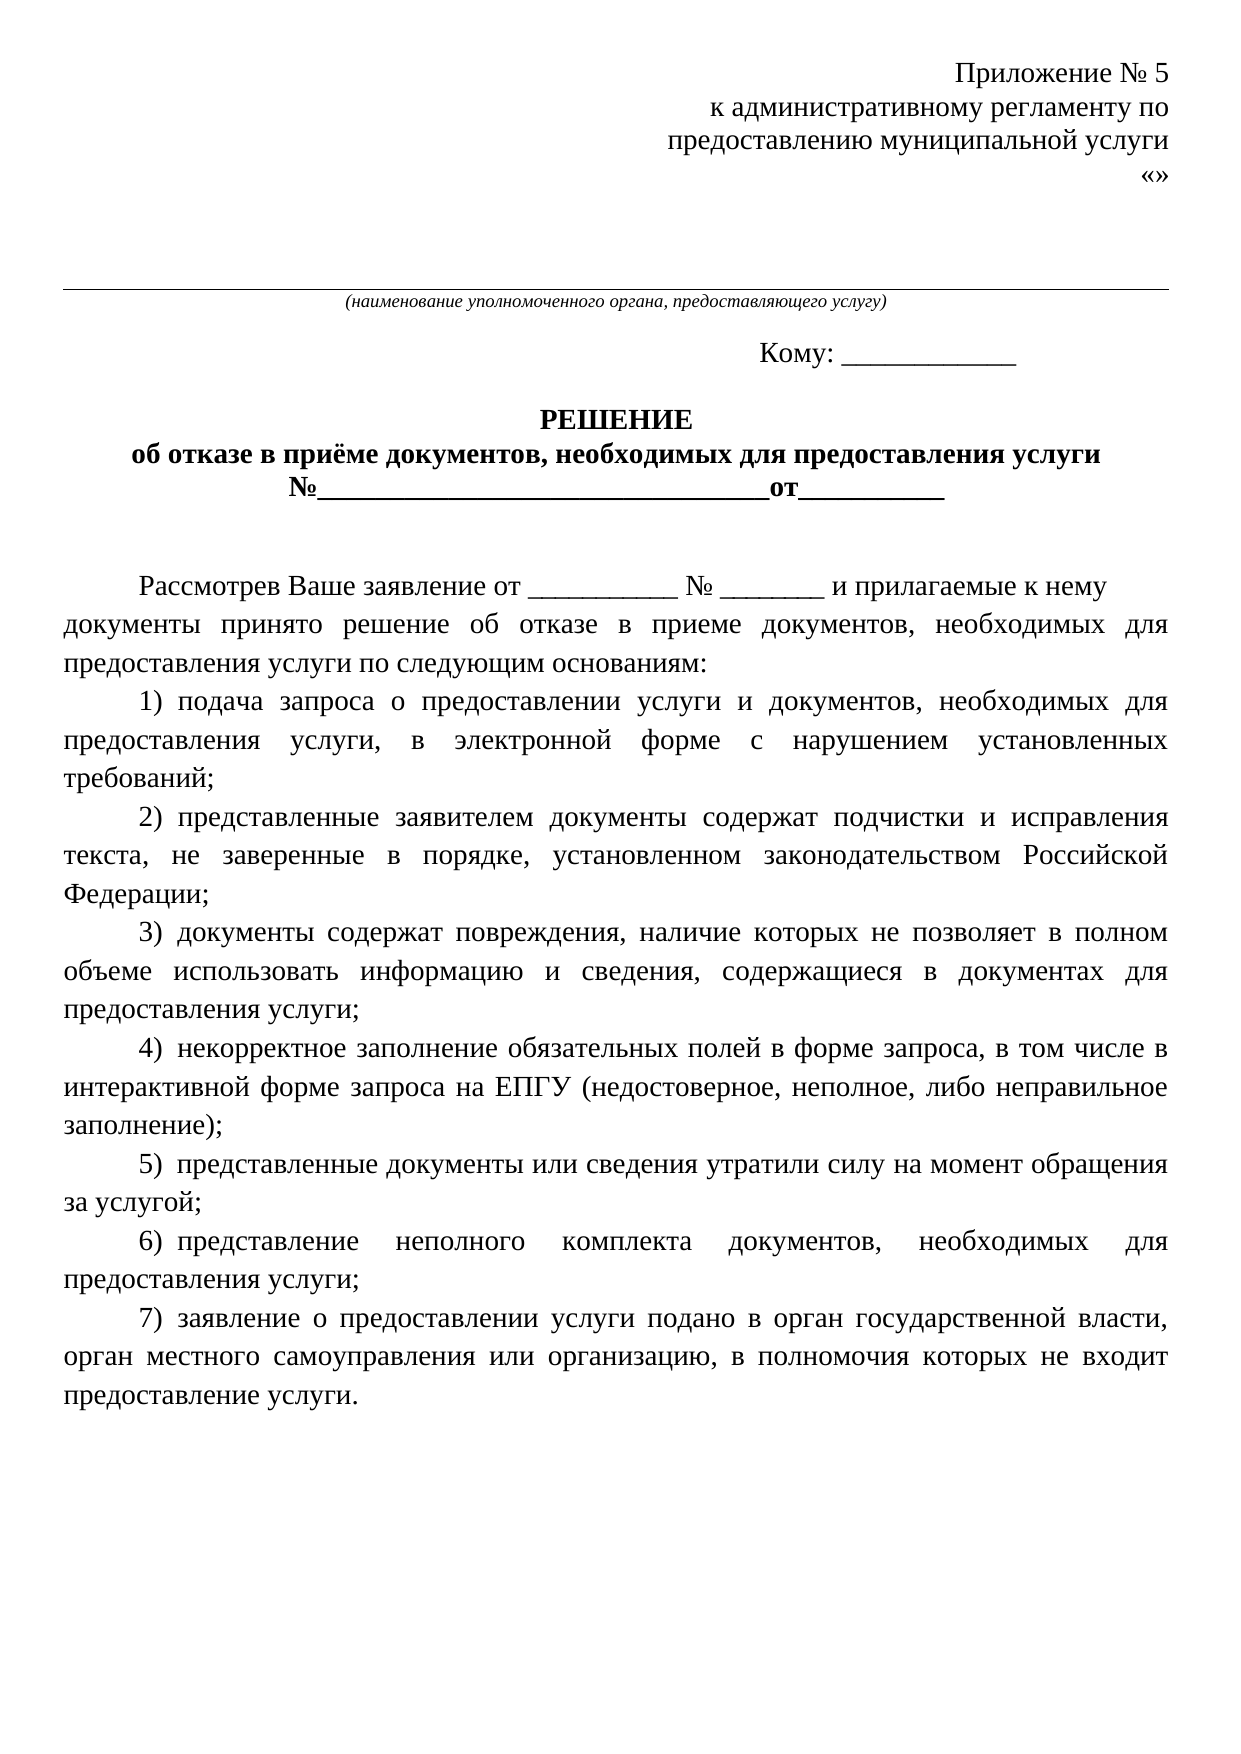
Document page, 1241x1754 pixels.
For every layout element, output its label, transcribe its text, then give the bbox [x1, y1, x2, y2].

text РЕШЕНИЕ об отказе в приёме документов, необходимых для предоставления услуги № от [63, 402, 1169, 503]
list представленные заявителем документы содержат подчистки и исправления текста, не заверенные в порядке, установленном законодательством Российской Федерации; [63, 799, 1169, 909]
list представление неполного комплекта документов, необходимых для предоставления услуги; [63, 1223, 1169, 1295]
list подача запроса о предоставлении услуги и документов, необходимых для предоставления услуги, в электронной форме с нарушением установленных требований; [63, 683, 1169, 794]
text к административному регламенту по предоставлению муниципальной услуги «» [649, 89, 1169, 189]
text документы принято решение об отказе в приеме документов, необходимых для предоставления услуги по следующим основаниям: [63, 606, 1169, 678]
text Кому: [759, 335, 1169, 368]
text Приложение № 5 [63, 55, 1169, 89]
text Рассмотрев Ваше заявление от № и прилагаемые к нему [63, 568, 1169, 601]
list заявление о предоставлении услуги подано в орган государственной власти, орган местного самоуправления или организацию, в полномочия которых не входит предоставление услуги. [63, 1300, 1169, 1411]
list представленные документы или сведения утратили силу на момент обращения за услугой; [63, 1146, 1169, 1218]
text (наименование уполномоченного органа, предоставляющего услугу) [63, 290, 1169, 312]
list документы содержат повреждения, наличие которых не позволяет в полном объеме использовать информацию и сведения, содержащиеся в документах для предоставления услуги; [63, 914, 1169, 1025]
list некорректное заполнение обязательных полей в форме запроса, в том числе в интерактивной форме запроса на ЕПГУ (недостоверное, неполное, либо неправильное заполнение); [63, 1030, 1169, 1141]
